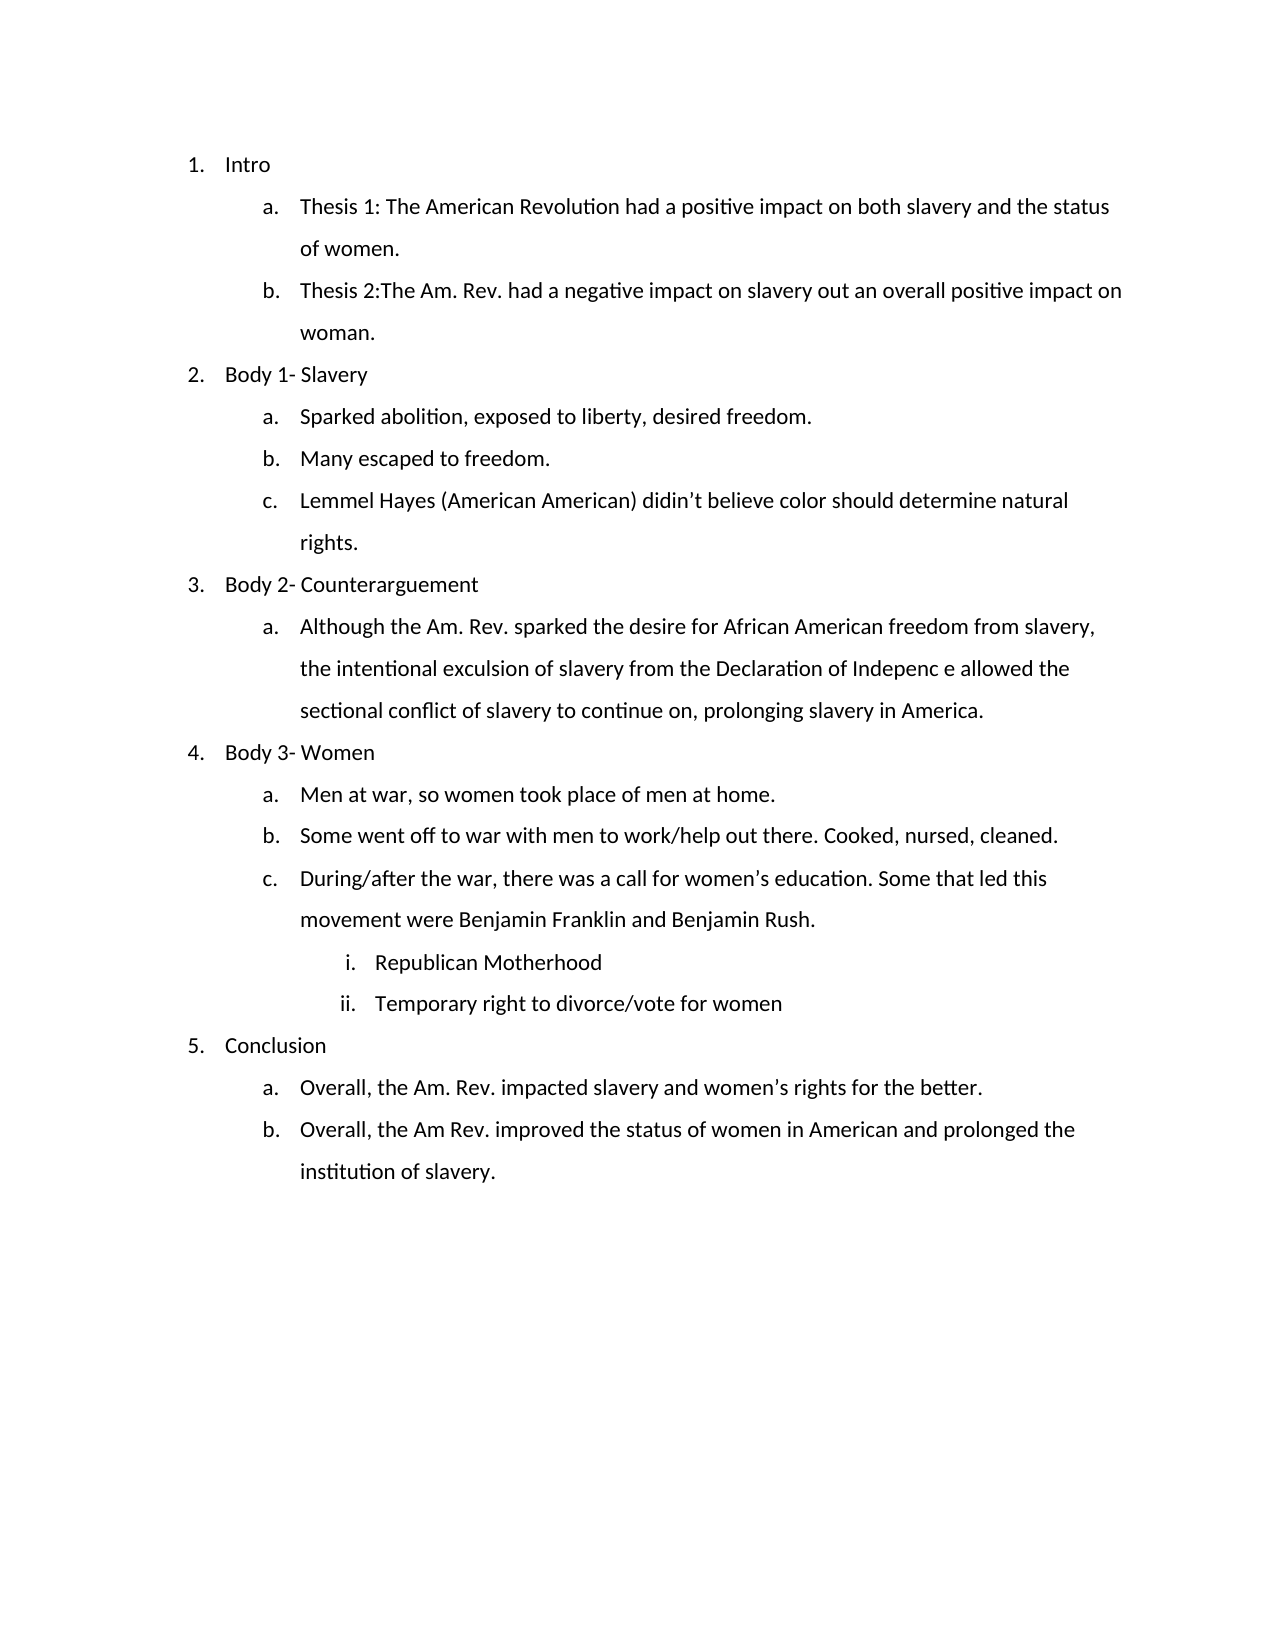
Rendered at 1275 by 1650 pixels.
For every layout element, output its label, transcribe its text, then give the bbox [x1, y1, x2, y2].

list Thesis 2:The Am. Rev. had a negative impact on slavery out an overall positive impact on woman. [262, 276, 1125, 346]
list Body 1- Slavery [187, 360, 1125, 388]
list Temporary right to divorce/vote for women [356, 989, 1125, 1018]
list Intro [187, 150, 1125, 178]
list Overall, the Am. Rev. impacted slavery and women’s rights for the better. [262, 1073, 1125, 1102]
list Body 2- Counterarguement [187, 570, 1125, 598]
list Overall, the Am Rev. improved the status of women in American and prolonged the institution of slavery. [262, 1116, 1125, 1186]
list Body 3- Women [187, 738, 1125, 766]
list Some went off to war with men to work/help out there. Cooked, nursed, cleaned. [262, 822, 1125, 850]
list Men at war, so women took place of men at home. [262, 780, 1125, 808]
list During/after the war, there was a call for women’s education. Some that led this movement were Benjamin Franklin and Benjamin Rush. [262, 864, 1125, 934]
list Conclusion [187, 1032, 1125, 1059]
list Lemmel Hayes (American American) didin’t believe color should determine natural rights. [262, 486, 1125, 556]
list Although the Am. Rev. sparked the desire for African American freedom from slavery, the intentional exculsion of slavery from the Declaration of Indepenc e allowed the sectional conflict of slavery to continue on, prolonging slavery in America. [262, 612, 1125, 724]
list Republican Motherhood [356, 948, 1125, 976]
list Thesis 1: The American Revolution had a positive impact on both slavery and the status of women. [262, 192, 1125, 262]
list Sparked abolition, exposed to liberty, desired freedom. [262, 402, 1125, 430]
list Many escaped to freedom. [262, 444, 1125, 472]
